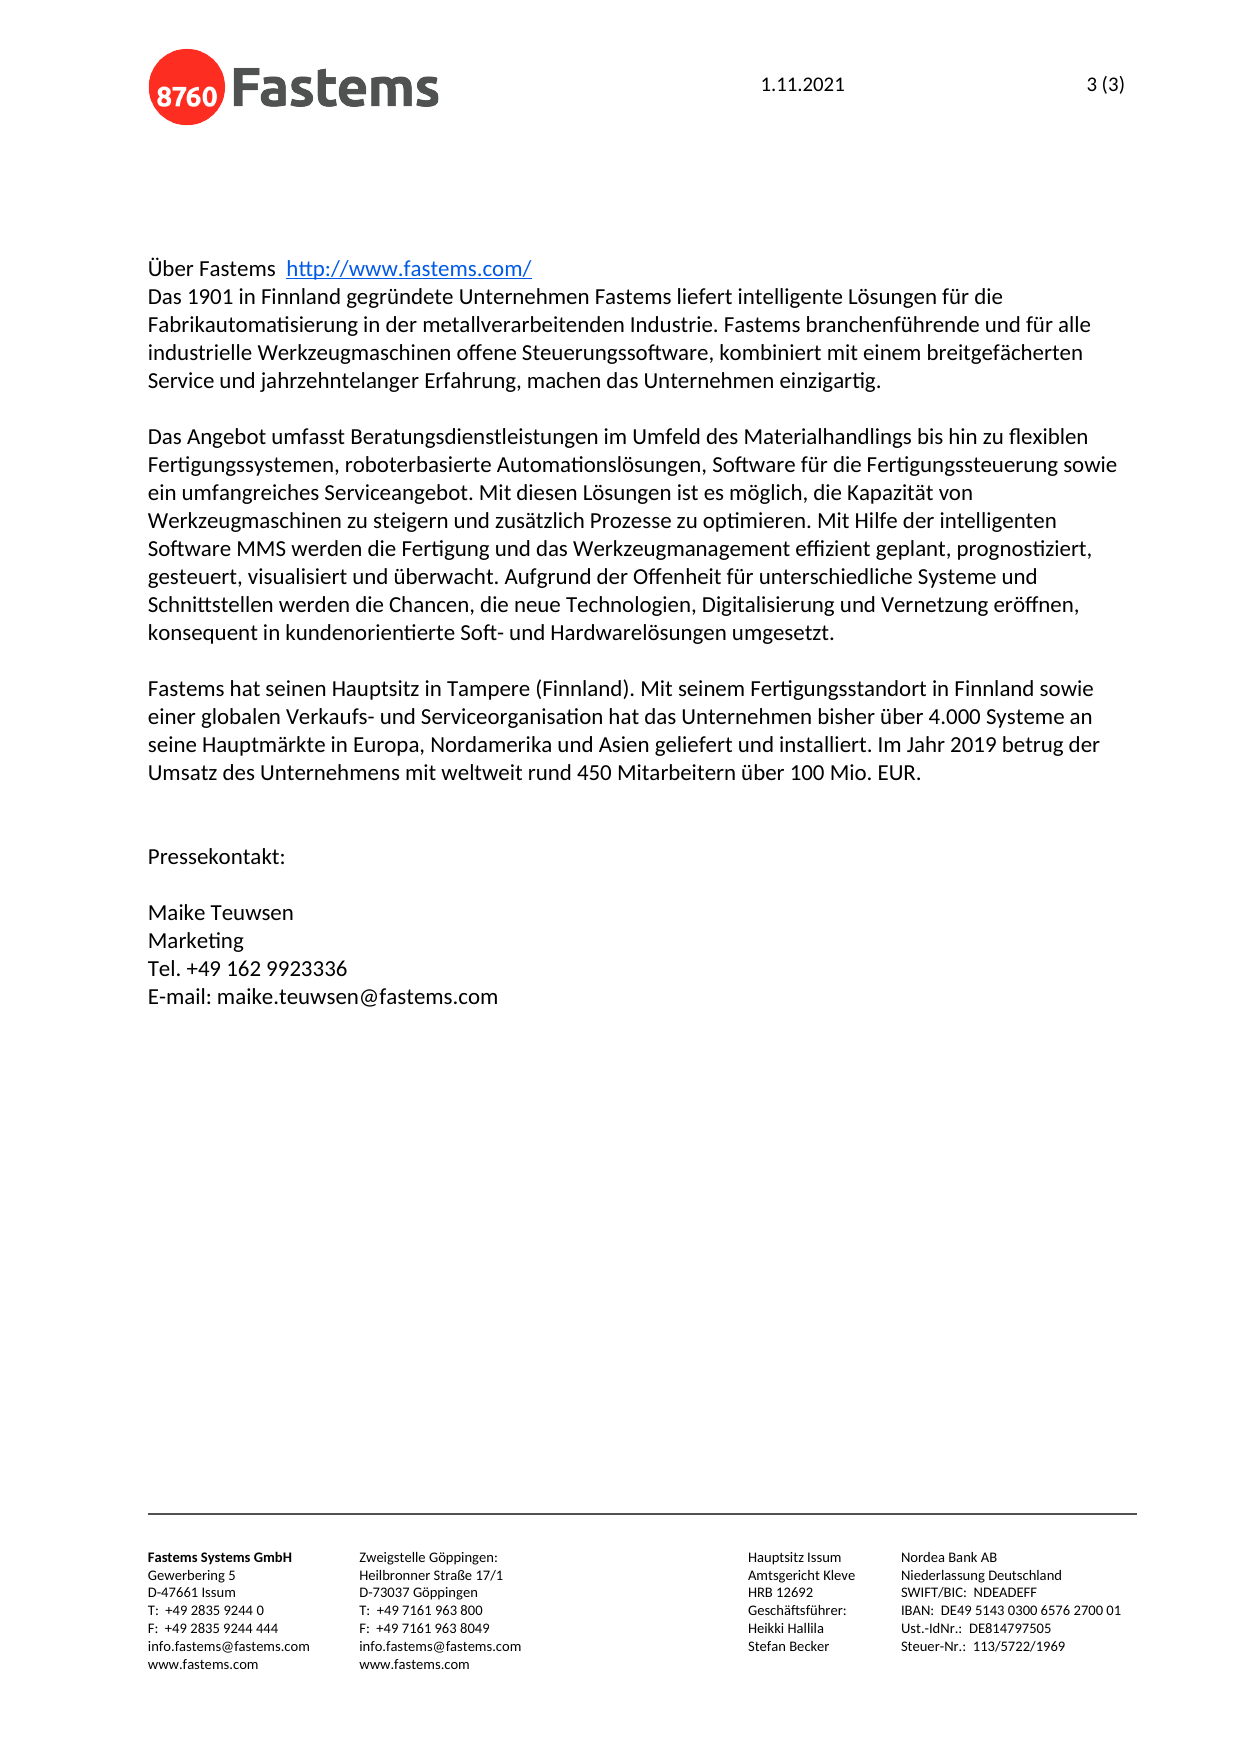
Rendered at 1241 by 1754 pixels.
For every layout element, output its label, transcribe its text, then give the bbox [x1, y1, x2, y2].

text Über Fastems http://www.fastems.com/ [148, 254, 1122, 282]
text Das Angebot umfasst Beratungsdienstleistungen im Umfeld des Materialhandlings bis hin zu flexiblen Fertigungssystemen, roboterbasierte Automationslösungen, Software für die Fertigungssteuerung sowie ein umfangreiches Serviceangebot. Mit diesen Lösungen ist es möglich, die Kapazität von Werkzeugmaschinen zu steigern und zusätzlich Prozesse zu optimieren. Mit Hilfe der intelligenten Software MMS werden die Fertigung und das Werkzeugmanagement effizient geplant, prognostiziert, gesteuert, visualisiert und überwacht. Aufgrund der Offenheit für unterschiedliche Systeme und Schnittstellen werden die Chancen, die neue Technologien, Digitalisierung und Vernetzung eröffnen, konsequent in kundenorientierte Soft- und Hardwarelösungen umgesetzt. [148, 422, 1122, 646]
text Das 1901 in Finnland gegründete Unternehmen Fastems liefert intelligente Lösungen für die Fabrikautomatisierung in der metallverarbeitenden Industrie. Fastems branchenführende und für alle industrielle Werkzeugmaschinen offene Steuerungssoftware, kombiniert mit einem breitgefächerten Service und jahrzehntelanger Erfahrung, machen das Unternehmen einzigartig. [148, 282, 1122, 394]
text Marketing [148, 926, 1122, 954]
text E-mail: maike.teuwsen@fastems.com [148, 982, 1122, 1011]
text Fastems hat seinen Hauptsitz in Tampere (Finnland). Mit seinem Fertigungsstandort in Finnland sowie einer globalen Verkaufs- und Serviceorganisation hat das Unternehmen bisher über 4.000 Systeme an seine Hauptmärkte in Europa, Nordamerika und Asien geliefert und installiert. Im Jahr 2019 betrug der Umsatz des Unternehmens mit weltweit rund 450 Mitarbeitern über 100 Mio. EUR. [148, 674, 1122, 786]
text Pressekontakt: [148, 842, 1122, 870]
text Maike Teuwsen [148, 898, 1122, 926]
text Tel. +49 162 9923336‬ [148, 954, 1122, 982]
picture [147, 47, 439, 127]
